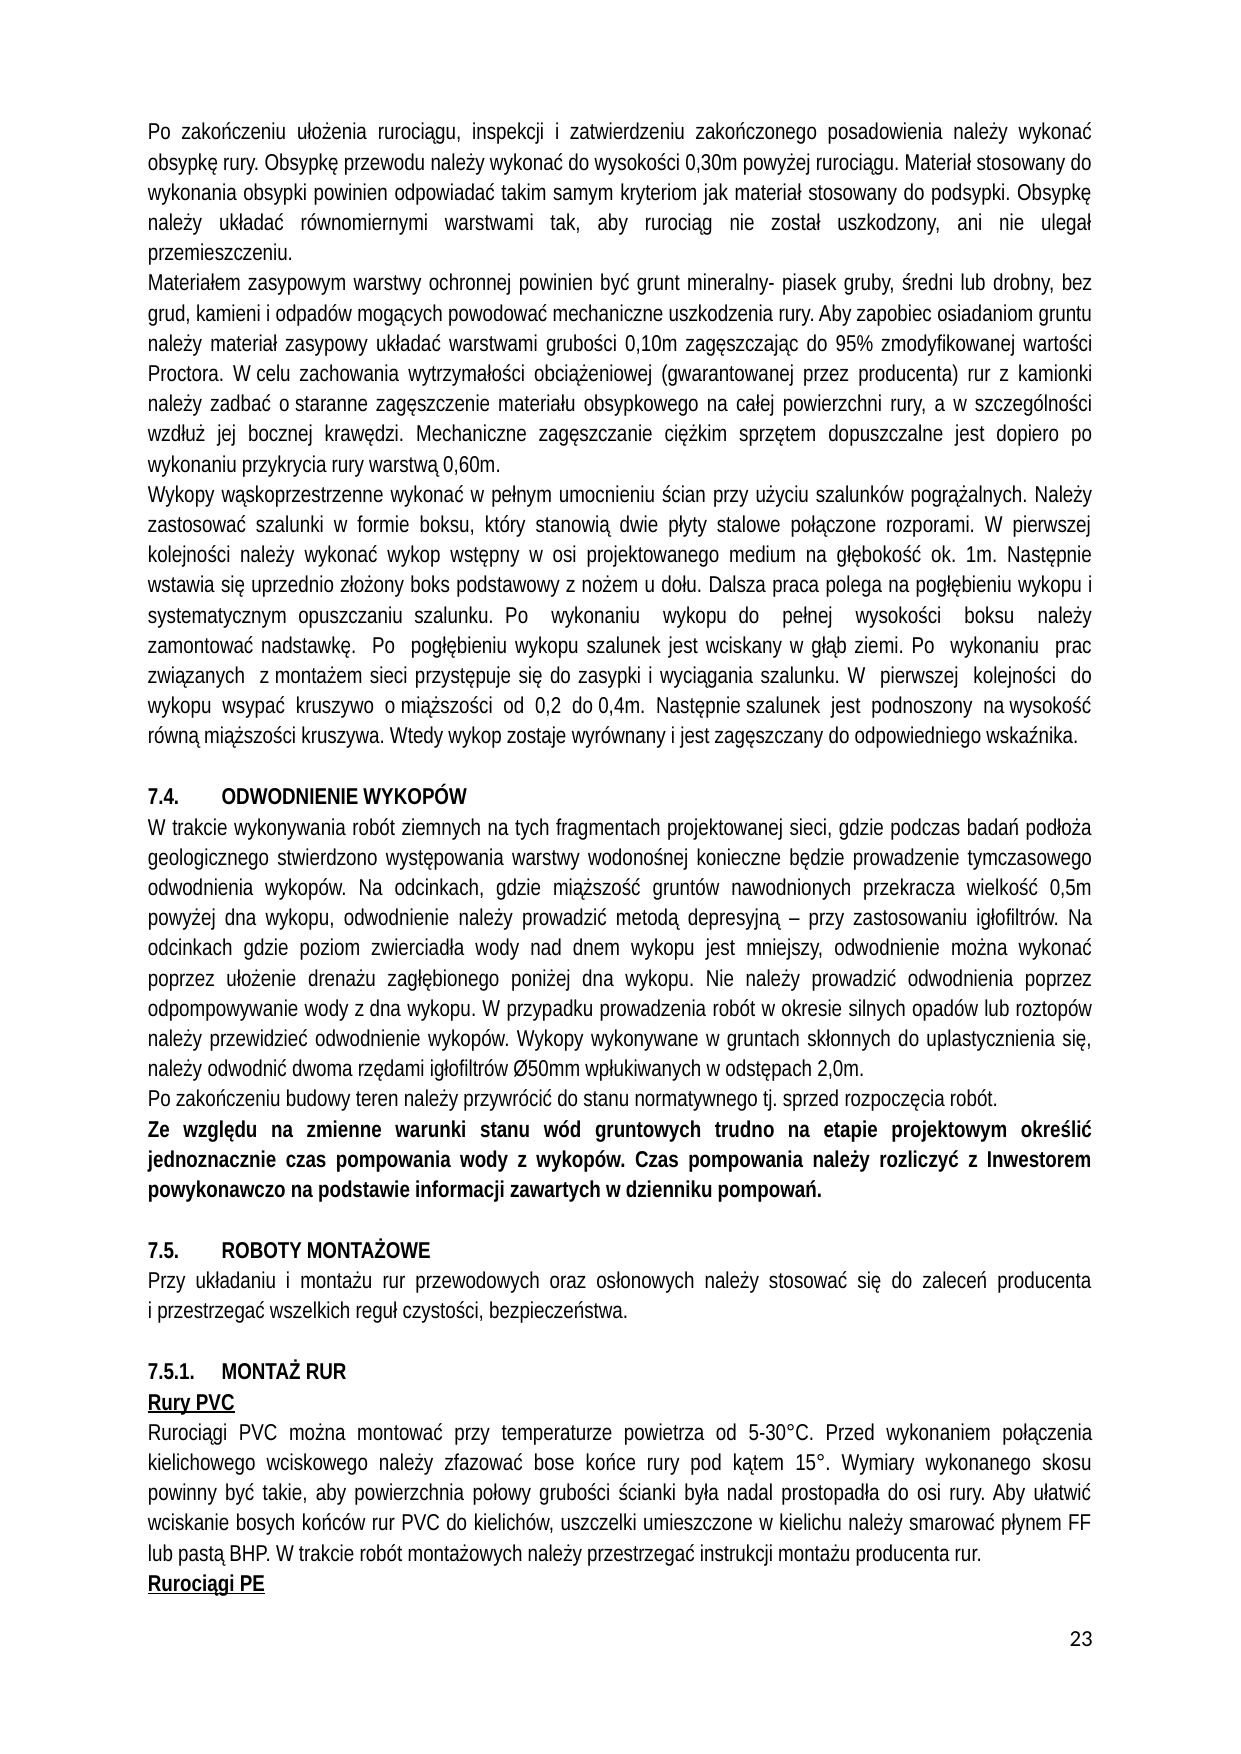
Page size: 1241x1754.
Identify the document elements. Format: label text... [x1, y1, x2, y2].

subtitle 7.4. ODWODNIENIE WYKOPÓW [148, 783, 1092, 810]
text Ze względu na zmienne warunki stanu wód gruntowych trudno na etapie projektowym określić jednoznacznie czas pompowania wody z wykopów. Czas pompowania należy rozliczyć z Inwestorem powykonawczo na podstawie informacji zawartych w dzienniku pompowań. [148, 1116, 1092, 1202]
subtitle 7.5. ROBOTY MONTAŻOWE [148, 1237, 1092, 1263]
text Przy układaniu i montażu rur przewodowych oraz osłonowych należy stosować się do zaleceń producenta i przestrzegać wszelkich reguł czystości, bezpieczeństwa. [148, 1267, 1092, 1324]
text Rury PVC [148, 1388, 1092, 1415]
text Wykopy wąskoprzestrzenne wykonać w pełnym umocnieniu ścian przy użyciu szalunków pogrążalnych. Należy zastosować szalunki w formie boksu, który stanowią dwie płyty stalowe połączone rozporami. W pierwszej kolejności należy wykonać wykop wstępny w osi projektowanego medium na głębokość ok. 1m. Następnie wstawia się uprzednio złożony boks podstawowy z nożem u dołu. Dalsza praca polega na pogłębieniu wykopu i systematycznym opuszczaniu szalunku. Po wykonaniu wykopu do pełnej wysokości boksu należy zamontować nadstawkę. Po pogłębieniu wykopu szalunek jest wciskany w głąb ziemi. Po wykonaniu prac związanych z montażem sieci przystępuje się do zasypki i wyciągania szalunku. W pierwszej kolejności do wykopu wsypać kruszywo o miąższości od 0,2 do 0,4m. Następnie szalunek jest podnoszony na wysokość równą miąższości kruszywa. Wtedy wykop zostaje wyrównany i jest zagęszczany do odpowiedniego wskaźnika. [148, 481, 1092, 749]
text Rurociągi PVC można montować przy temperaturze powietrza od 5-30°C. Przed wykonaniem połączenia kielichowego wciskowego należy zfazować bose końce rury pod kątem 15°. Wymiary wykonanego skosu powinny być takie, aby powierzchnia połowy grubości ścianki była nadal prostopadła do osi rury. Aby ułatwić wciskanie bosych końców rur PVC do kielichów, uszczelki umieszczone w kielichu należy smarować płynem FF lub pastą BHP. W trakcie robót montażowych należy przestrzegać instrukcji montażu producenta rur. [148, 1419, 1092, 1566]
text Rurociągi PE [148, 1570, 1092, 1596]
text Po zakończeniu ułożenia rurociągu, inspekcji i zatwierdzeniu zakończonego posadowienia należy wykonać obsypkę rury. Obsypkę przewodu należy wykonać do wysokości 0,30m powyżej rurociągu. Materiał stosowany do wykonania obsypki powinien odpowiadać takim samym kryteriom jak materiał stosowany do podsypki. Obsypkę należy układać równomiernymi warstwami tak, aby rurociąg nie został uszkodzony, ani nie ulegał przemieszczeniu. [148, 118, 1092, 265]
text W trakcie wykonywania robót ziemnych na tych fragmentach projektowanej sieci, gdzie podczas badań podłoża geologicznego stwierdzono występowania warstwy wodonośnej konieczne będzie prowadzenie tymczasowego odwodnienia wykopów. Na odcinkach, gdzie miąższość gruntów nawodnionych przekracza wielkość 0,5m powyżej dna wykopu, odwodnienie należy prowadzić metodą depresyjną – przy zastosowaniu igłofiltrów. Na odcinkach gdzie poziom zwierciadła wody nad dnem wykopu jest mniejszy, odwodnienie można wykonać poprzez ułożenie drenażu zagłębionego poniżej dna wykopu. Nie należy prowadzić odwodnienia poprzez odpompowywanie wody z dna wykopu. W przypadku prowadzenia robót w okresie silnych opadów lub roztopów należy przewidzieć odwodnienie wykopów. Wykopy wykonywane w gruntach skłonnych do uplastycznienia się, należy odwodnić dwoma rzędami igłofiltrów Ø50mm wpłukiwanych w odstępach 2,0m. [148, 813, 1092, 1082]
subtitle 7.5.1. MONTAŻ RUR [148, 1358, 1092, 1385]
text Po zakończeniu budowy teren należy przywrócić do stanu normatywnego tj. sprzed rozpoczęcia robót. [148, 1085, 1092, 1112]
text Materiałem zasypowym warstwy ochronnej powinien być grunt mineralny- piasek gruby, średni lub drobny, bez grud, kamieni i odpadów mogących powodować mechaniczne uszkodzenia rury. Aby zapobiec osiadaniom gruntu należy materiał zasypowy układać warstwami grubości 0,10m zagęszczając do 95% zmodyfikowanej wartości Proctora. W celu zachowania wytrzymałości obciążeniowej (gwarantowanej przez producenta) rur z kamionki należy zadbać o staranne zagęszczenie materiału obsypkowego na całej powierzchni rury, a w szczególności wzdłuż jej bocznej krawędzi. Mechaniczne zagęszczanie ciężkim sprzętem dopuszczalne jest dopiero po wykonaniu przykrycia rury warstwą 0,60m. [148, 269, 1092, 477]
